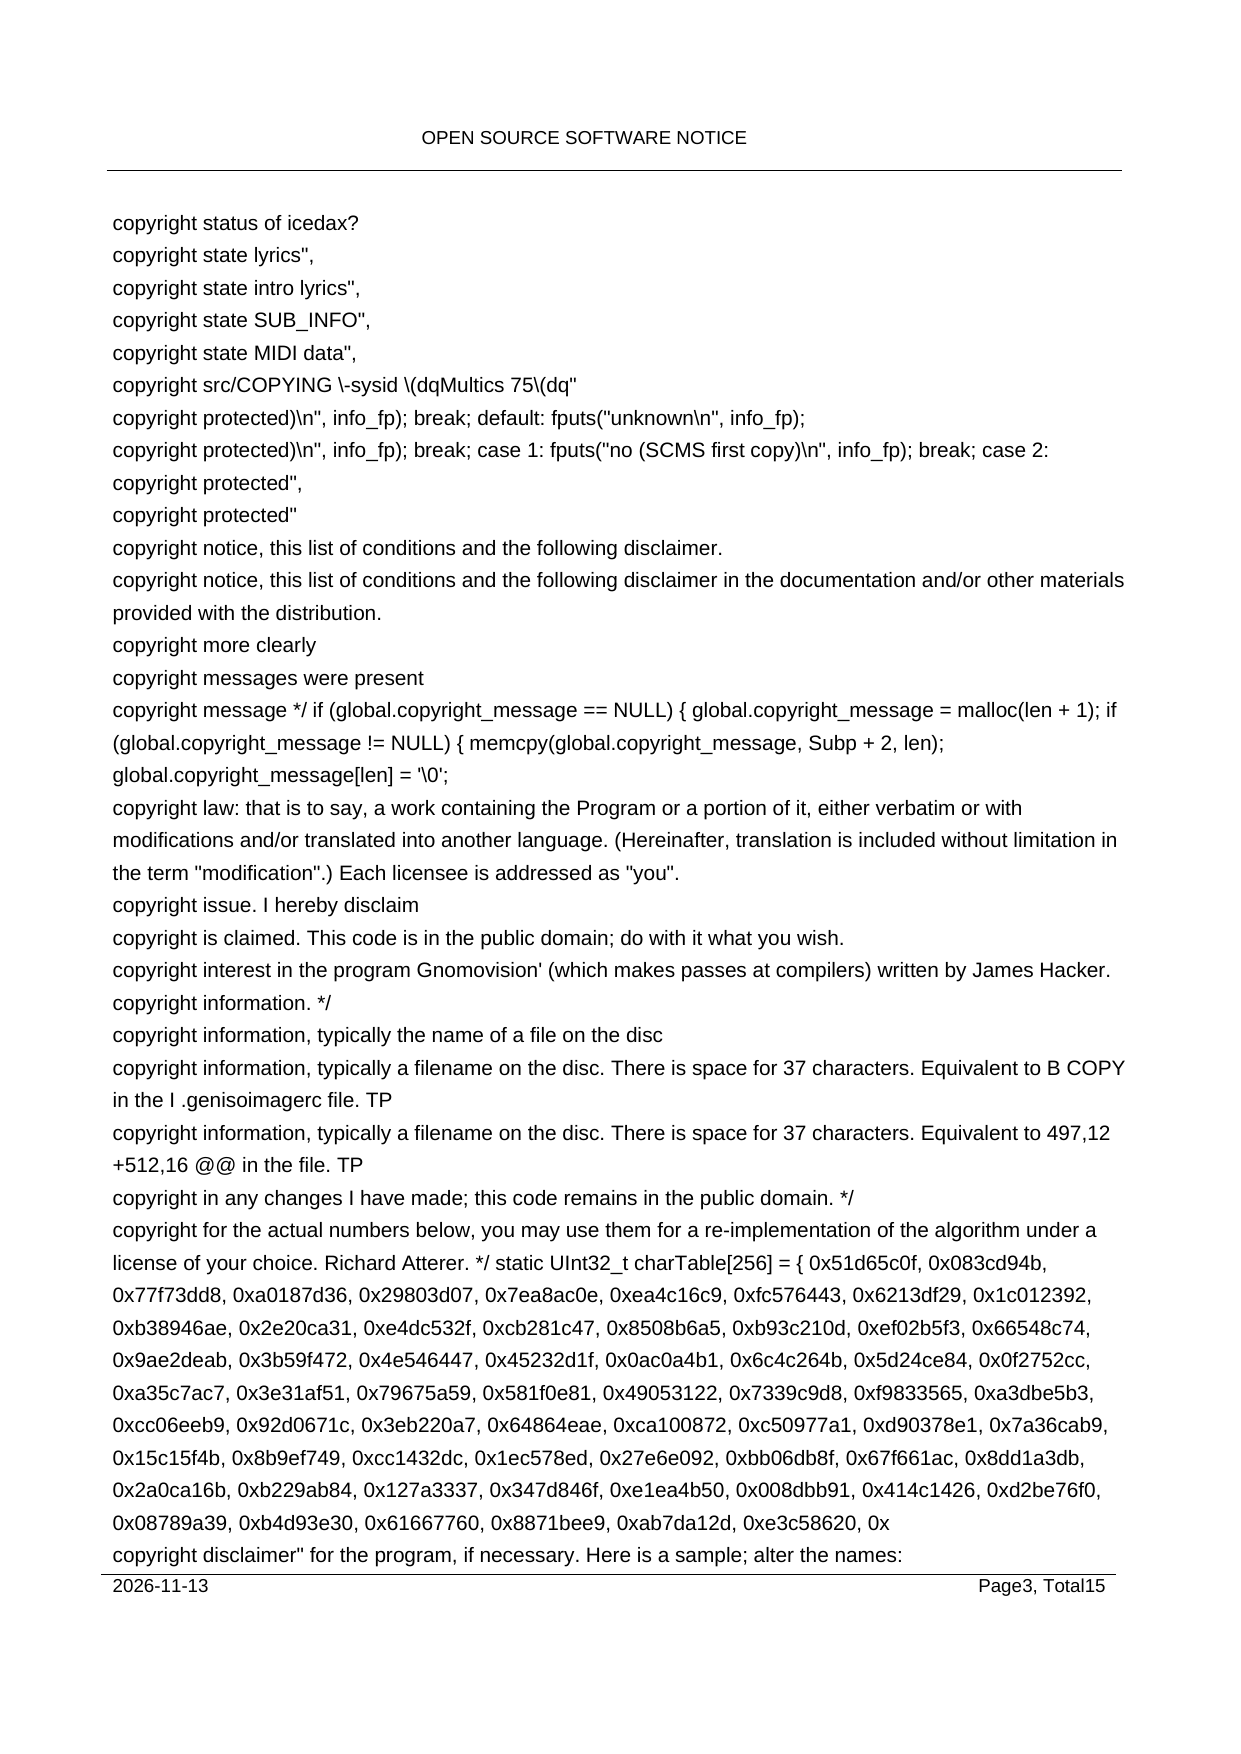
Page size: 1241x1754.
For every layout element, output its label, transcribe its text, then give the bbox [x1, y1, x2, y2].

text copyright information, typically a filename on the disc. There is space for 37 characters. Equivalent to B COPY in the I .genisoimagerc file. TP [112, 1051, 1128, 1116]
text copyright state SUB_INFO", [112, 304, 1128, 336]
text copyright protected" [112, 499, 1128, 531]
text copyright status of icedax? [112, 206, 1128, 239]
text copyright information, typically the name of a file on the disc [112, 1019, 1128, 1051]
text copyright for the actual numbers below, you may use them for a re-implementation of the algorithm under a license of your choice. Richard Atterer. */ static UInt32_t charTable[256] = { 0x51d65c0f, 0x083cd94b, 0x77f73dd8, 0xa0187d36, 0x29803d07, 0x7ea8ac0e, 0xea4c16c9, 0xfc576443, 0x6213df29, 0x1c012392, 0xb38946ae, 0x2e20ca31, 0xe4dc532f, 0xcb281c47, 0x8508b6a5, 0xb93c210d, 0xef02b5f3, 0x66548c74, 0x9ae2deab, 0x3b59f472, 0x4e546447, 0x45232d1f, 0x0ac0a4b1, 0x6c4c264b, 0x5d24ce84, 0x0f2752cc, 0xa35c7ac7, 0x3e31af51, 0x79675a59, 0x581f0e81, 0x49053122, 0x7339c9d8, 0xf9833565, 0xa3dbe5b3, 0xcc06eeb9, 0x92d0671c, 0x3eb220a7, 0x64864eae, 0xca100872, 0xc50977a1, 0xd90378e1, 0x7a36cab9, 0x15c15f4b, 0x8b9ef749, 0xcc1432dc, 0x1ec578ed, 0x27e6e092, 0xbb06db8f, 0x67f661ac, 0x8dd1a3db, 0x2a0ca16b, 0xb229ab84, 0x127a3337, 0x347d846f, 0xe1ea4b50, 0x008dbb91, 0x414c1426, 0xd2be76f0, 0x08789a39, 0xb4d93e30, 0x61667760, 0x8871bee9, 0xab7da12d, 0xe3c58620, 0x [112, 1214, 1128, 1539]
text copyright notice, this list of conditions and the following disclaimer. [112, 531, 1128, 564]
text copyright information, typically a filename on the disc. There is space for 37 characters. Equivalent to 497,12 +512,16 @@ in the file. TP [112, 1116, 1128, 1181]
text copyright protected)\n", info_fp); break; case 1: fputs("no (SCMS first copy)\n", info_fp); break; case 2: [112, 434, 1128, 466]
text copyright state lyrics", [112, 239, 1128, 271]
text copyright is claimed. This code is in the public domain; do with it what you wish. [112, 921, 1128, 954]
text copyright issue. I hereby disclaim [112, 889, 1128, 921]
text copyright state MIDI data", [112, 336, 1128, 369]
text copyright notice, this list of conditions and the following disclaimer in the documentation and/or other materials provided with the distribution. [112, 564, 1128, 629]
text copyright interest in the program Gnomovision' (which makes passes at compilers) written by James Hacker. [112, 954, 1128, 986]
text copyright disclaimer" for the program, if necessary. Here is a sample; alter the names: [112, 1539, 1128, 1571]
text copyright protected)\n", info_fp); break; default: fputs("unknown\n", info_fp); [112, 401, 1128, 434]
text copyright messages were present [112, 661, 1128, 694]
text copyright protected", [112, 466, 1128, 499]
text copyright state intro lyrics", [112, 271, 1128, 304]
text copyright src/COPYING \-sysid \(dqMultics 75\(dq" [112, 369, 1128, 401]
text copyright more clearly [112, 629, 1128, 661]
text copyright in any changes I have made; this code remains in the public domain. */ [112, 1181, 1128, 1214]
text copyright message */ if (global.copyright_message == NULL) { global.copyright_message = malloc(len + 1); if (global.copyright_message != NULL) { memcpy(global.copyright_message, Subp + 2, len); global.copyright_message[len] = '\0'; [112, 694, 1128, 791]
text copyright information. */ [112, 986, 1128, 1019]
text copyright law: that is to say, a work containing the Program or a portion of it, either verbatim or with modifications and/or translated into another language. (Hereinafter, translation is included without limitation in the term "modification".) Each licensee is addressed as "you". [112, 791, 1128, 889]
